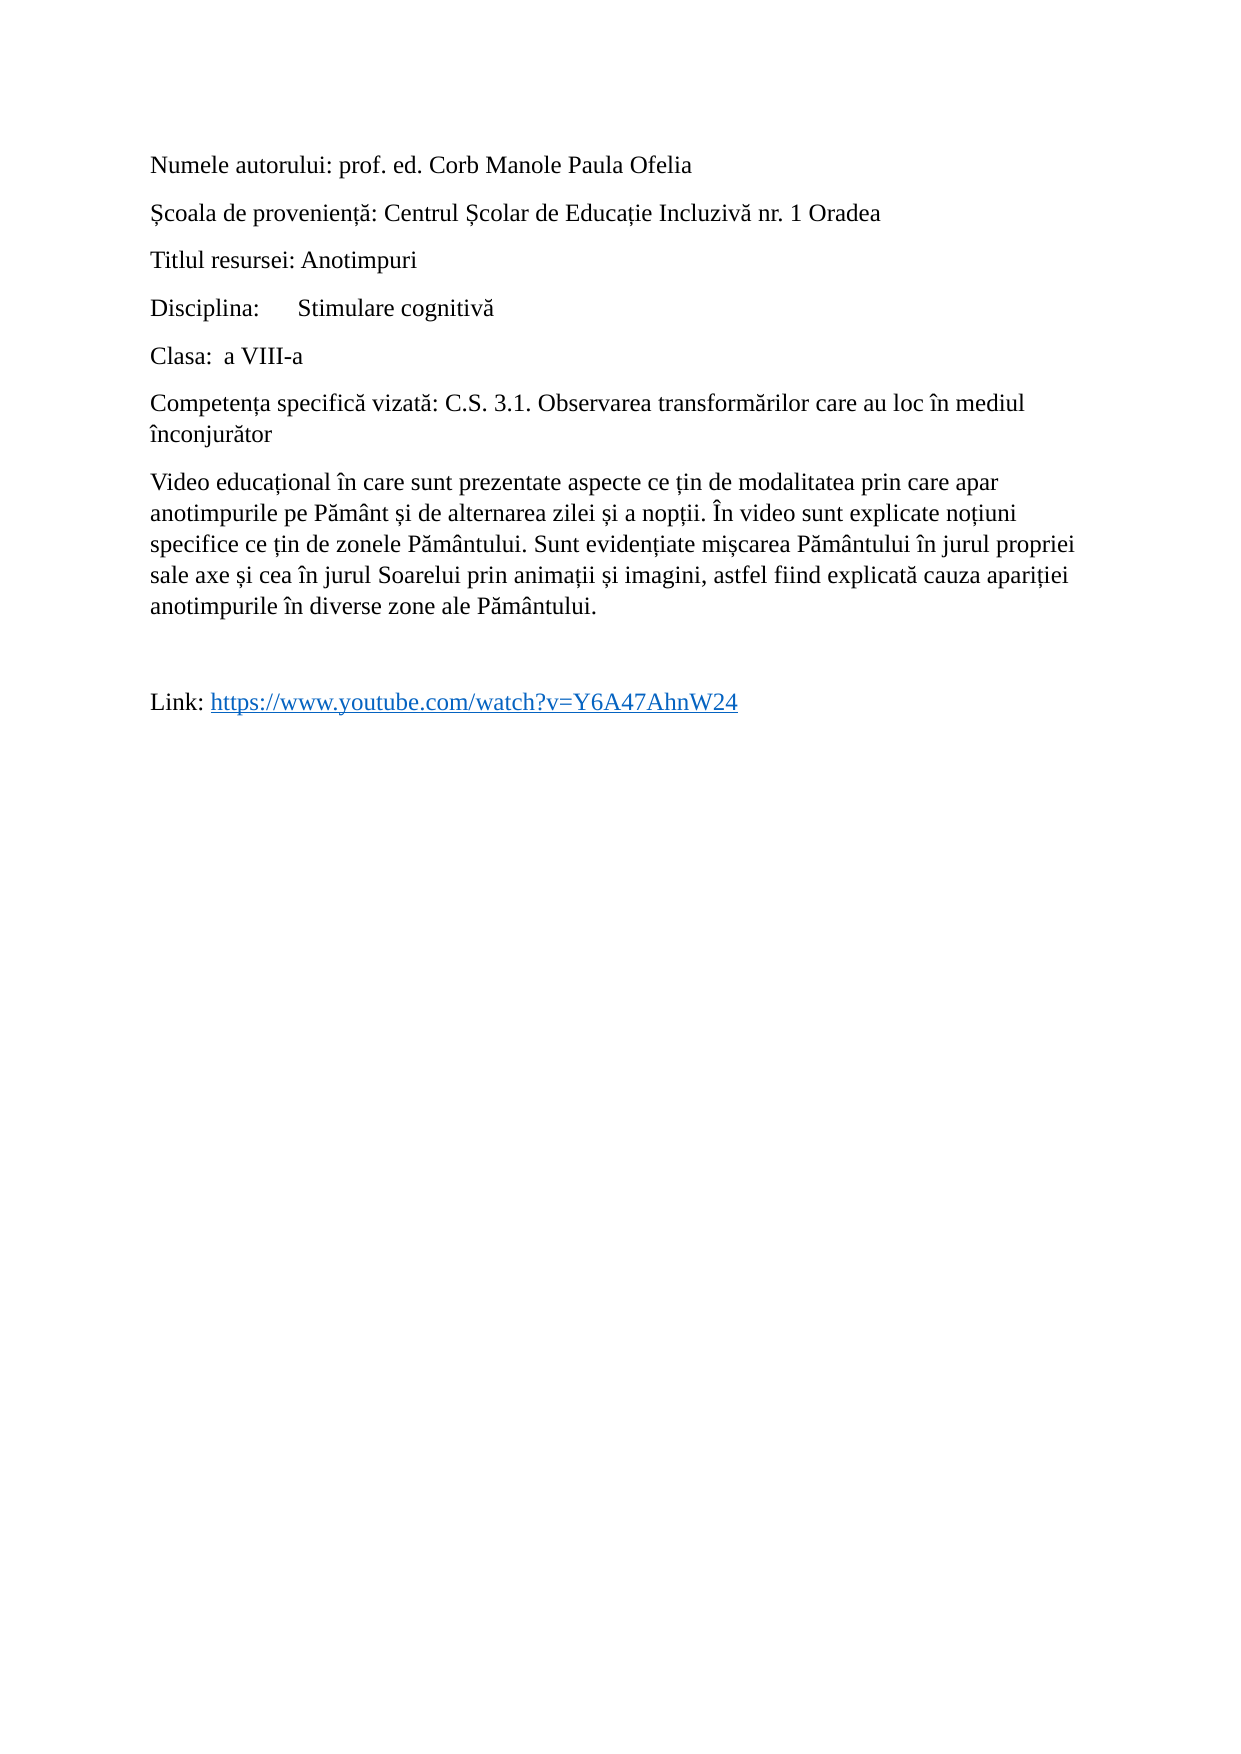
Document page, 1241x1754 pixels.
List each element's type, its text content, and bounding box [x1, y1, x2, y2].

text Școala de proveniență: Centrul Școlar de Educație Incluzivă nr. 1 Oradea [150, 198, 1090, 226]
text Competența specifică vizată: C.S. 3.1. Observarea transformărilor care au loc în mediul înconjurător [150, 388, 1090, 448]
text Disciplina: Stimulare cognitivă [150, 293, 1090, 322]
text Numele autorului: prof. ed. Corb Manole Paula Ofelia [150, 150, 1090, 179]
text Link: https://www.youtube.com/watch?v=Y6A47AhnW24 [150, 687, 1090, 716]
text Titlul resursei: Anotimpuri [150, 245, 1090, 274]
text Clasa: a VIII-a [150, 341, 1090, 369]
text Video educațional în care sunt prezentate aspecte ce țin de modalitatea prin care apar anotimpurile pe Pământ și de alternarea zilei și a nopții. În video sunt explicate noțiuni specifice ce țin de zonele Pământului. Sunt evidențiate mișcarea Pământului în jurul propriei sale axe și cea în jurul Soarelui prin animații și imagini, astfel fiind explicată cauza apariției anotimpurile în diverse zone ale Pământului. [150, 467, 1090, 620]
